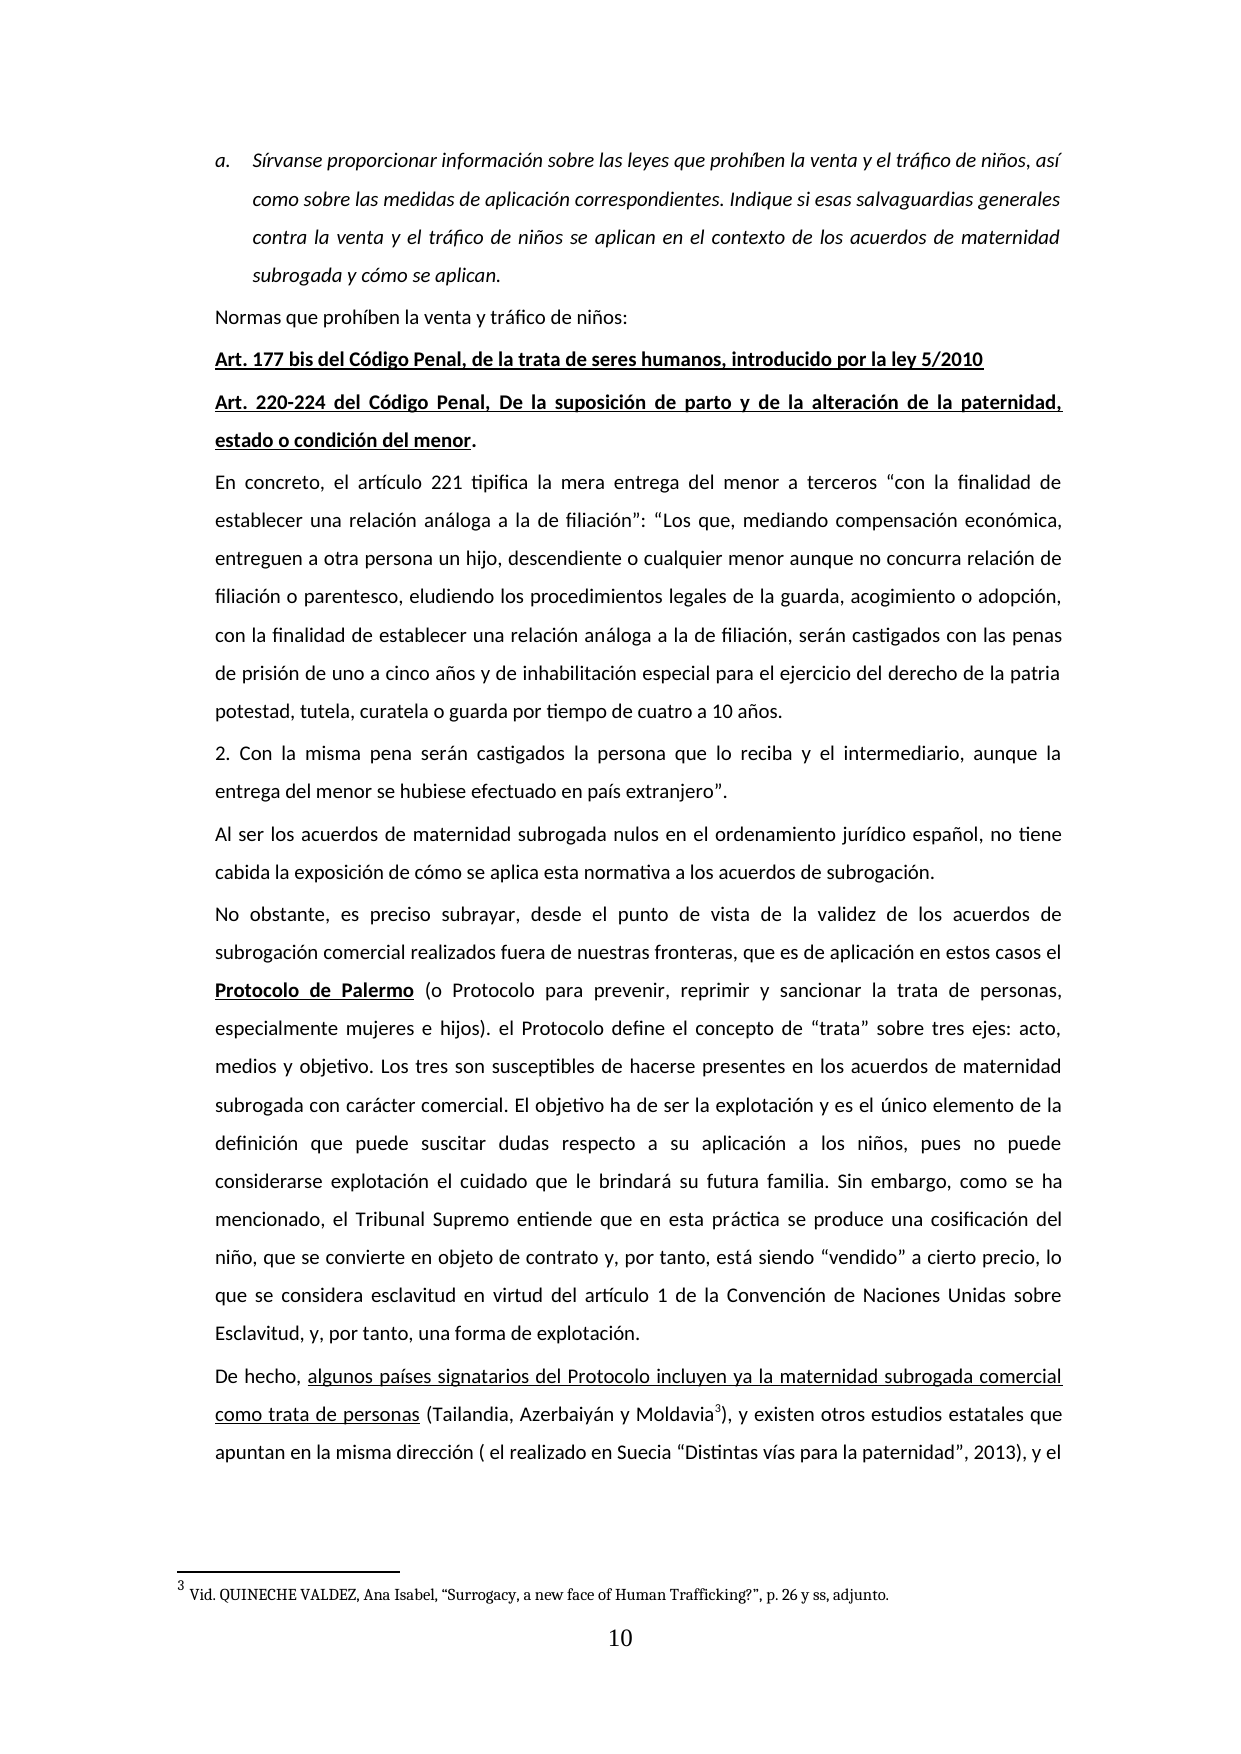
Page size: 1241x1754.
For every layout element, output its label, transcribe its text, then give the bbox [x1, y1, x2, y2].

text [215, 1363, 1063, 1464]
text Art. 220-224 del Código Penal, De la suposición de parto y de la alteración de la paternidad, estado o condición del menor. [215, 389, 1063, 411]
text No obstante, es preciso subrayar, desde el punto de vista de la validez de los acuerdos de subrogación comercial realizados fuera de nuestras fronteras, que es de aplicación en estos casos el Protocolo de Palermo (o Protocolo para prevenir, reprimir y sancionar la trata de personas, especialmente mujeres e hijos). el Protocolo define el concepto de “trata” sobre tres ejes: acto, medios y objetivo. Los tres son susceptibles de hacerse presentes en los acuerdos de maternidad subrogada con carácter comercial. El objetivo ha de ser la explotación y es el único elemento de la definición que puede suscitar dudas respecto a su aplicación a los niños, pues no puede considerarse explotación el cuidado que le brindará su futura familia. Sin embargo, como se ha mencionado, el Tribunal Supremo entiende que en esta práctica se produce una cosificación del niño, que se convierte en objeto de contrato y, por tanto, está siendo “vendido” a cierto precio, lo que se considera esclavitud en virtud del artículo 1 de la Convención de Naciones Unidas sobre Esclavitud, y, por tanto, una forma de explotación. [215, 901, 1063, 1346]
text En concreto, el artículo 221 tipifica la mera entrega del menor a terceros “con la finalidad de establecer una relación análoga a la de filiación”: “Los que, mediando compensación económica, entreguen a otra persona un hijo, descendiente o cualquier menor aunque no concurra relación de filiación o parentesco, eludiendo los procedimientos legales de la guarda, acogimiento o adopción, con la finalidad de establecer una relación análoga a la de filiación, serán castigados con las penas de prisión de uno a cinco años y de inhabilitación especial para el ejercicio del derecho de la patria potestad, tutela, curatela o guarda por tiempo de cuatro a 10 años. [215, 469, 1063, 723]
text Art. 177 bis del Código Penal, de la trata de seres humanos, introducido por la ley 5/2010 [215, 347, 1063, 372]
text Art. 220-224 del Código Penal, De la suposición de parto y de la alteración de la paternidad, estado o condición del menor. [215, 412, 1063, 452]
text Al ser los acuerdos de maternidad subrogada nulos en el ordenamiento jurídico español, no tiene cabida la exposición de cómo se aplica esta normativa a los acuerdos de subrogación. [215, 821, 1063, 884]
text 2. Con la misma pena serán castigados la persona que lo reciba y el intermediario, aunque la entrega del menor se hubiese efectuado en país extranjero”. [215, 740, 1063, 804]
list Sírvanse proporcionar información sobre las leyes que prohíben la venta y el tráfico de niños, así como sobre las medidas de aplicación correspondientes. Indique si esas salvaguardias generales contra la venta y el tráfico de niños se aplican en el contexto de los acuerdos de maternidad subrogada y cómo se aplican. [215, 148, 1063, 287]
text Normas que prohíben la venta y tráfico de niños: [215, 304, 1063, 330]
